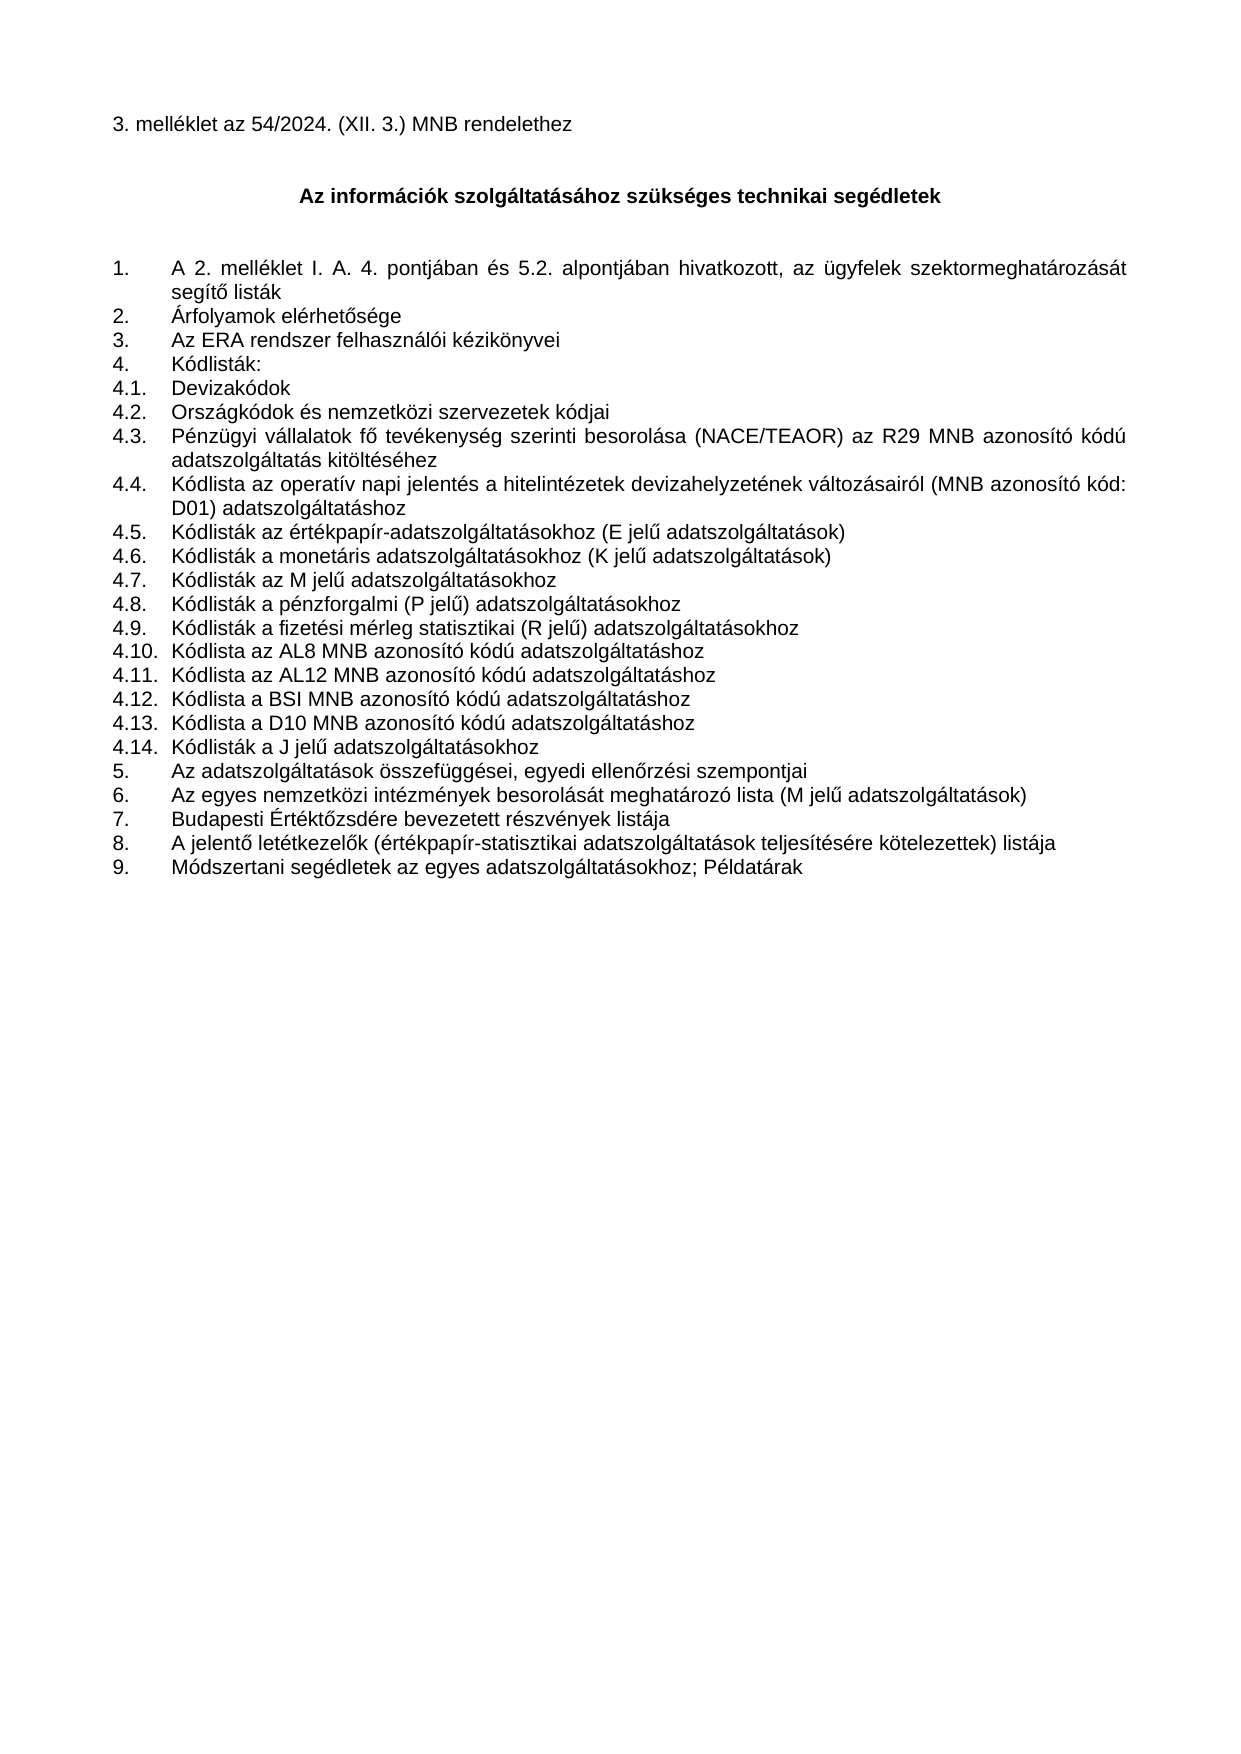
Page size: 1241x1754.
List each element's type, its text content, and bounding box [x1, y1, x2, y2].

text 4.6. Kódlisták a monetáris adatszolgáltatásokhoz (K jelű adatszolgáltatások) [112, 543, 1128, 567]
text 4.1. Devizakódok [112, 376, 1128, 400]
text 4.3. Pénzügyi vállalatok fő tevékenység szerinti besorolása (NACE/TEAOR) az R29 MNB azonosító kódú adatszolgáltatás kitöltéséhez [112, 424, 1128, 472]
text 4. Kódlisták: [112, 352, 1128, 376]
text 5. Az adatszolgáltatások összefüggései, egyedi ellenőrzési szempontjai [112, 759, 1128, 783]
text 4.2. Országkódok és nemzetközi szervezetek kódjai [112, 400, 1128, 424]
text Az információk szolgáltatásához szükséges technikai segédletek [112, 184, 1128, 208]
text 4.12. Kódlista a BSI MNB azonosító kódú adatszolgáltatáshoz [112, 687, 1128, 711]
text 8. A jelentő letétkezelők (értékpapír-statisztikai adatszolgáltatások teljesítésére kötelezettek) listája [112, 831, 1128, 855]
text 4.4. Kódlista az operatív napi jelentés a hitelintézetek devizahelyzetének változásairól (MNB azonosító kód: D01) adatszolgáltatáshoz [112, 472, 1128, 519]
text 6. Az egyes nemzetközi intézmények besorolását meghatározó lista (M jelű adatszolgáltatások) [112, 783, 1128, 807]
text 4.8. Kódlisták a pénzforgalmi (P jelű) adatszolgáltatásokhoz [112, 591, 1128, 615]
text 4.9. Kódlisták a fizetési mérleg statisztikai (R jelű) adatszolgáltatásokhoz [112, 615, 1128, 639]
text 1. A 2. melléklet I. A. 4. pontjában és 5.2. alpontjában hivatkozott, az ügyfelek szektormeghatározását segítő listák [112, 256, 1128, 304]
text 4.5. Kódlisták az értékpapír-adatszolgáltatásokhoz (E jelű adatszolgáltatások) [112, 519, 1128, 543]
text 7. Budapesti Értéktőzsdére bevezetett részvények listája [112, 807, 1128, 831]
text 4.11. Kódlista az AL12 MNB azonosító kódú adatszolgáltatáshoz [112, 663, 1128, 687]
text 3. melléklet az 54/2024. (XII. 3.) MNB rendelethez [112, 112, 1128, 136]
text 3. Az ERA rendszer felhasználói kézikönyvei [112, 328, 1128, 352]
text 4.14. Kódlisták a J jelű adatszolgáltatásokhoz [112, 735, 1128, 759]
text 4.10. Kódlista az AL8 MNB azonosító kódú adatszolgáltatáshoz [112, 639, 1128, 663]
text 9. Módszertani segédletek az egyes adatszolgáltatásokhoz; Példatárak [112, 855, 1128, 879]
text 2. Árfolyamok elérhetősége [112, 304, 1128, 328]
text 4.7. Kódlisták az M jelű adatszolgáltatásokhoz [112, 567, 1128, 591]
text 4.13. Kódlista a D10 MNB azonosító kódú adatszolgáltatáshoz [112, 711, 1128, 735]
